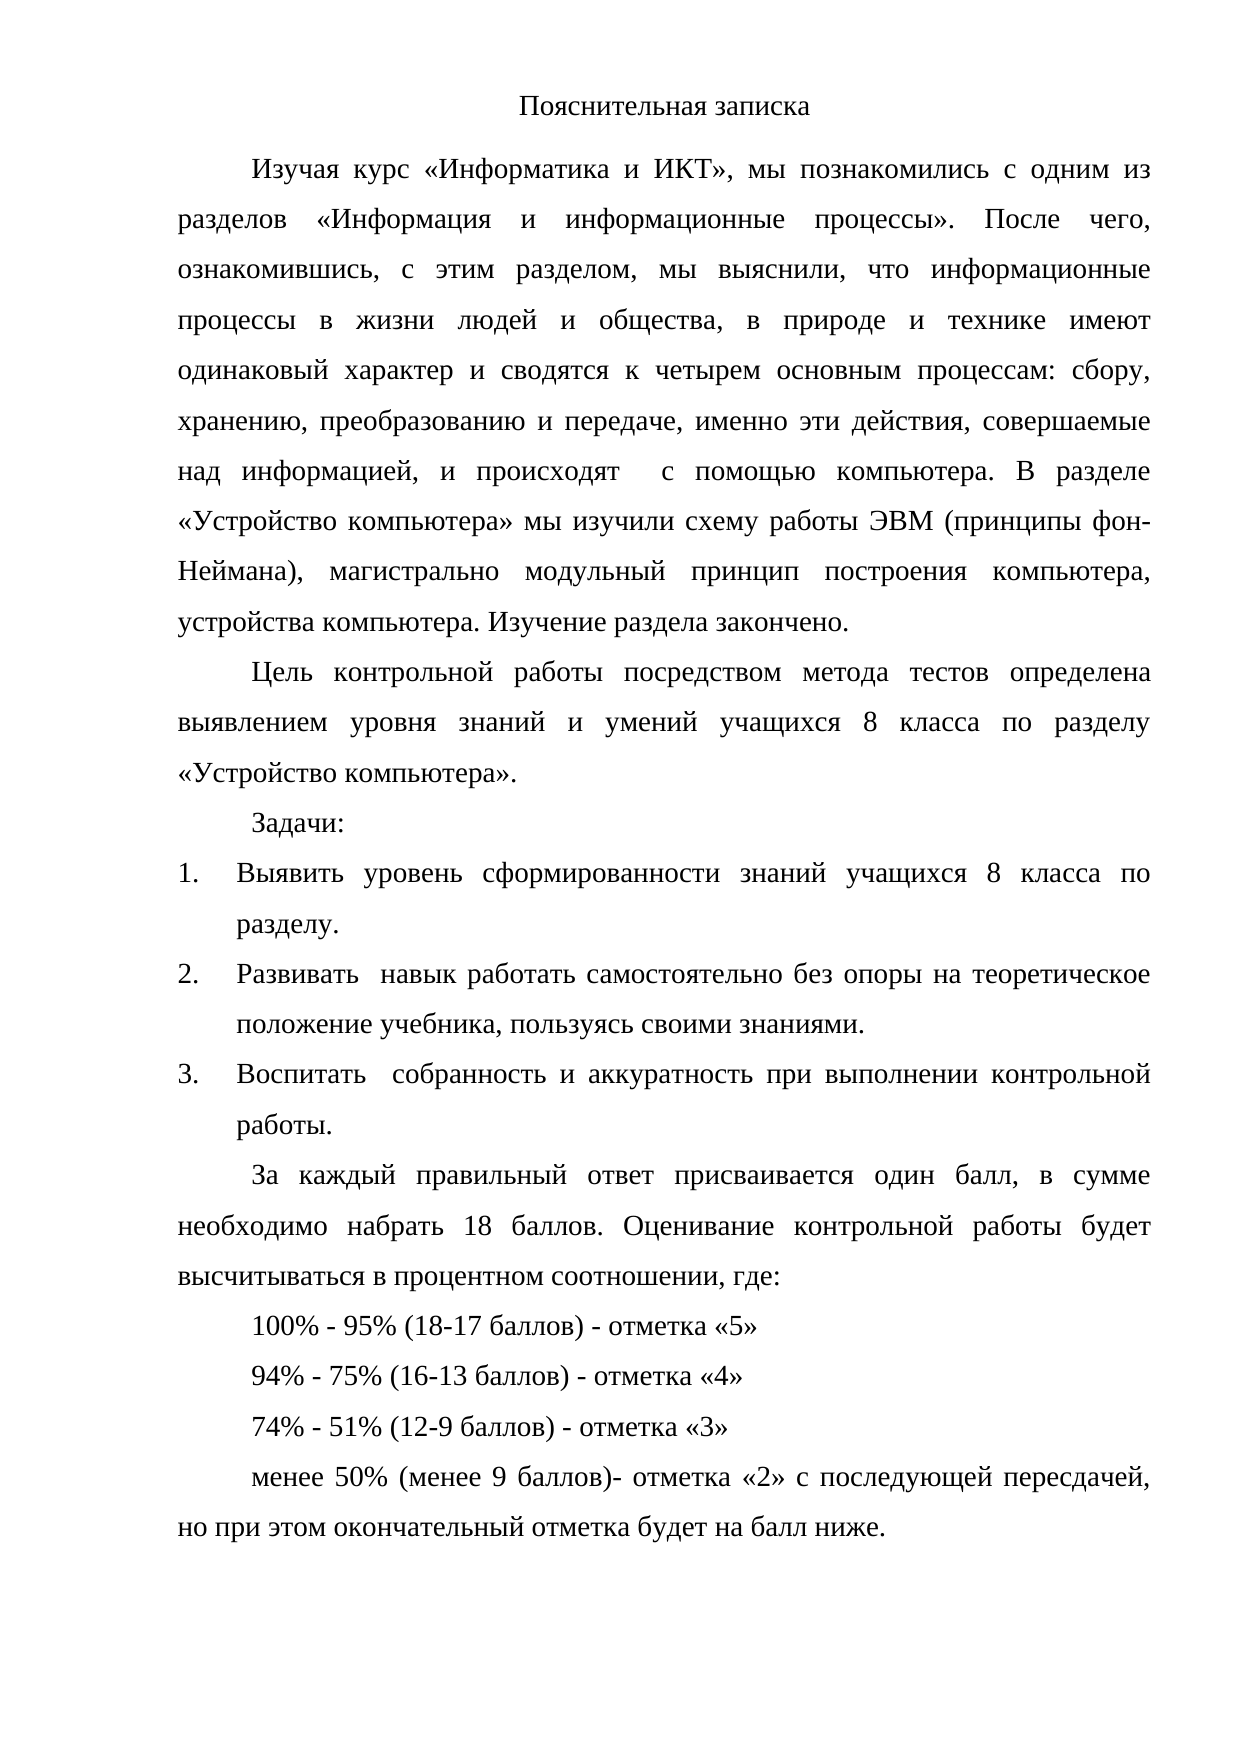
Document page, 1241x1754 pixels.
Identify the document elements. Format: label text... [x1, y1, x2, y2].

text Цель контрольной работы посредством метода тестов определена выявлением уровня знаний и умений учащихся 8 класса по разделу «Устройство компьютера». [177, 654, 1152, 788]
list Воспитать собранность и аккуратность при выполнении контрольной работы. [177, 1057, 1152, 1141]
text Задачи: [177, 805, 1152, 839]
list Выявить уровень сформированности знаний учащихся 8 класса по разделу. [177, 855, 1152, 939]
text менее 50% (менее 9 баллов)- отметка «2» с последующей пересдачей, но при этом окончательный отметка будет на балл ниже. [177, 1459, 1152, 1543]
text Пояснительная записка [177, 88, 1152, 122]
text 94% - 75% (16-13 баллов) - отметка «4» [177, 1358, 1152, 1392]
text 74% - 51% (12-9 баллов) - отметка «3» [177, 1409, 1152, 1442]
text Изучая курс «Информатика и ИКТ», мы познакомились с одним из разделов «Информация и информационные процессы». После чего, ознакомившись, с этим разделом, мы выяснили, что информационные процессы в жизни людей и общества, в природе и технике имеют одинаковый характер и сводятся к четырем основным процессам: сбору, хранению, преобразованию и передаче, именно эти действия, совершаемые над информацией, и происходят с помощью компьютера. В разделе «Устройство компьютера» мы изучили схему работы ЭВМ (принципы фон-Неймана), магистрально модульный принцип построения компьютера, устройства компьютера. Изучение раздела закончено. [177, 151, 1152, 637]
list Развивать навык работать самостоятельно без опоры на теоретическое положение учебника, пользуясь своими знаниями. [177, 956, 1152, 1040]
text За каждый правильный ответ присваивается один балл, в сумме необходимо набрать 18 баллов. Оценивание контрольной работы будет высчитываться в процентном соотношении, где: [177, 1157, 1152, 1291]
text 100% - 95% (18-17 баллов) - отметка «5» [177, 1308, 1152, 1342]
